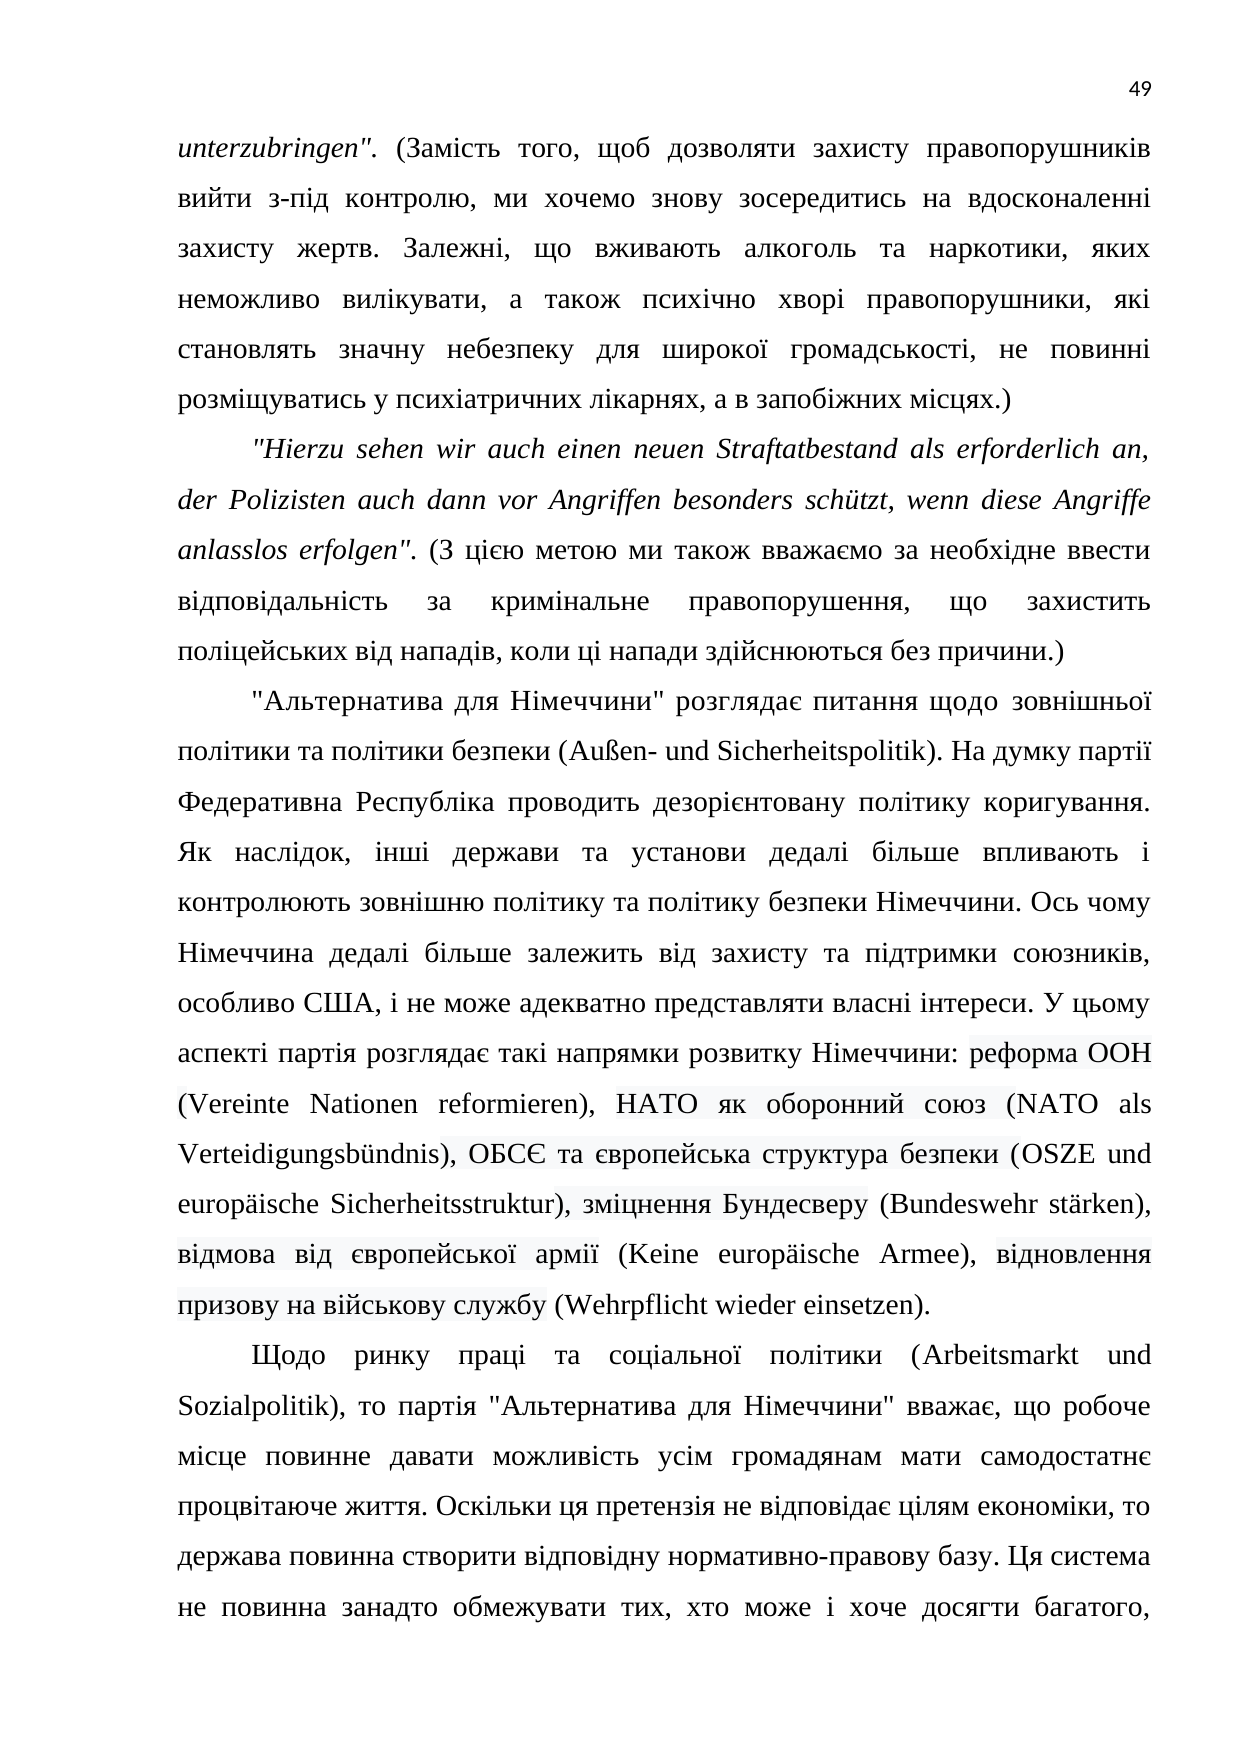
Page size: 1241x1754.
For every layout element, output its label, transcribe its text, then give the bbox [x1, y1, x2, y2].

text "Альтернатива для Німеччини" розглядає питання щодо зовнішньої політики та політики безпеки (Außen- und Sicherheitspolitik). На думку партії Федеративна Республіка проводить дезорієнтовану політику коригування. Як наслідок, інші держави та установи дедалі більше впливають і контролюють зовнішню політику та політику безпеки Німеччини. Ось чому Німеччина дедалі більше залежить від захисту та підтримки союзників, особливо США, і не може адекватно представляти власні інтереси. У цьому аспекті партія розглядає такі напрямки розвитку Німеччини: реформа ООН (Vereinte Nationen reformieren), НАТО як оборонний союз (NATO als Verteidigungsbündnis), ОБСЄ та європейська структура безпеки (OSZE und europäische Sicherheitsstruktur), зміцнення Бундесверу (Bundeswehr stärken), відмова від європейської армії (Keine europäische Armee), відновлення призову на військову службу (Wehrpflicht wieder einsetzen). [177, 683, 1152, 1321]
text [177, 130, 1152, 415]
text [177, 1337, 1152, 1622]
text "Hierzu sehen wir auch einen neuen Straftatbestand als erforderlich an, der Polizisten auch dann vor Angriffen besonders schützt, wenn diese Angriffe anlasslos erfolgen". (З цією метою ми також вважаємо за необхідне ввести відповідальність за кримінальне правопорушення, що захистить поліцейських від нападів, коли ці напади здійснюються без причини.) [177, 432, 1152, 666]
